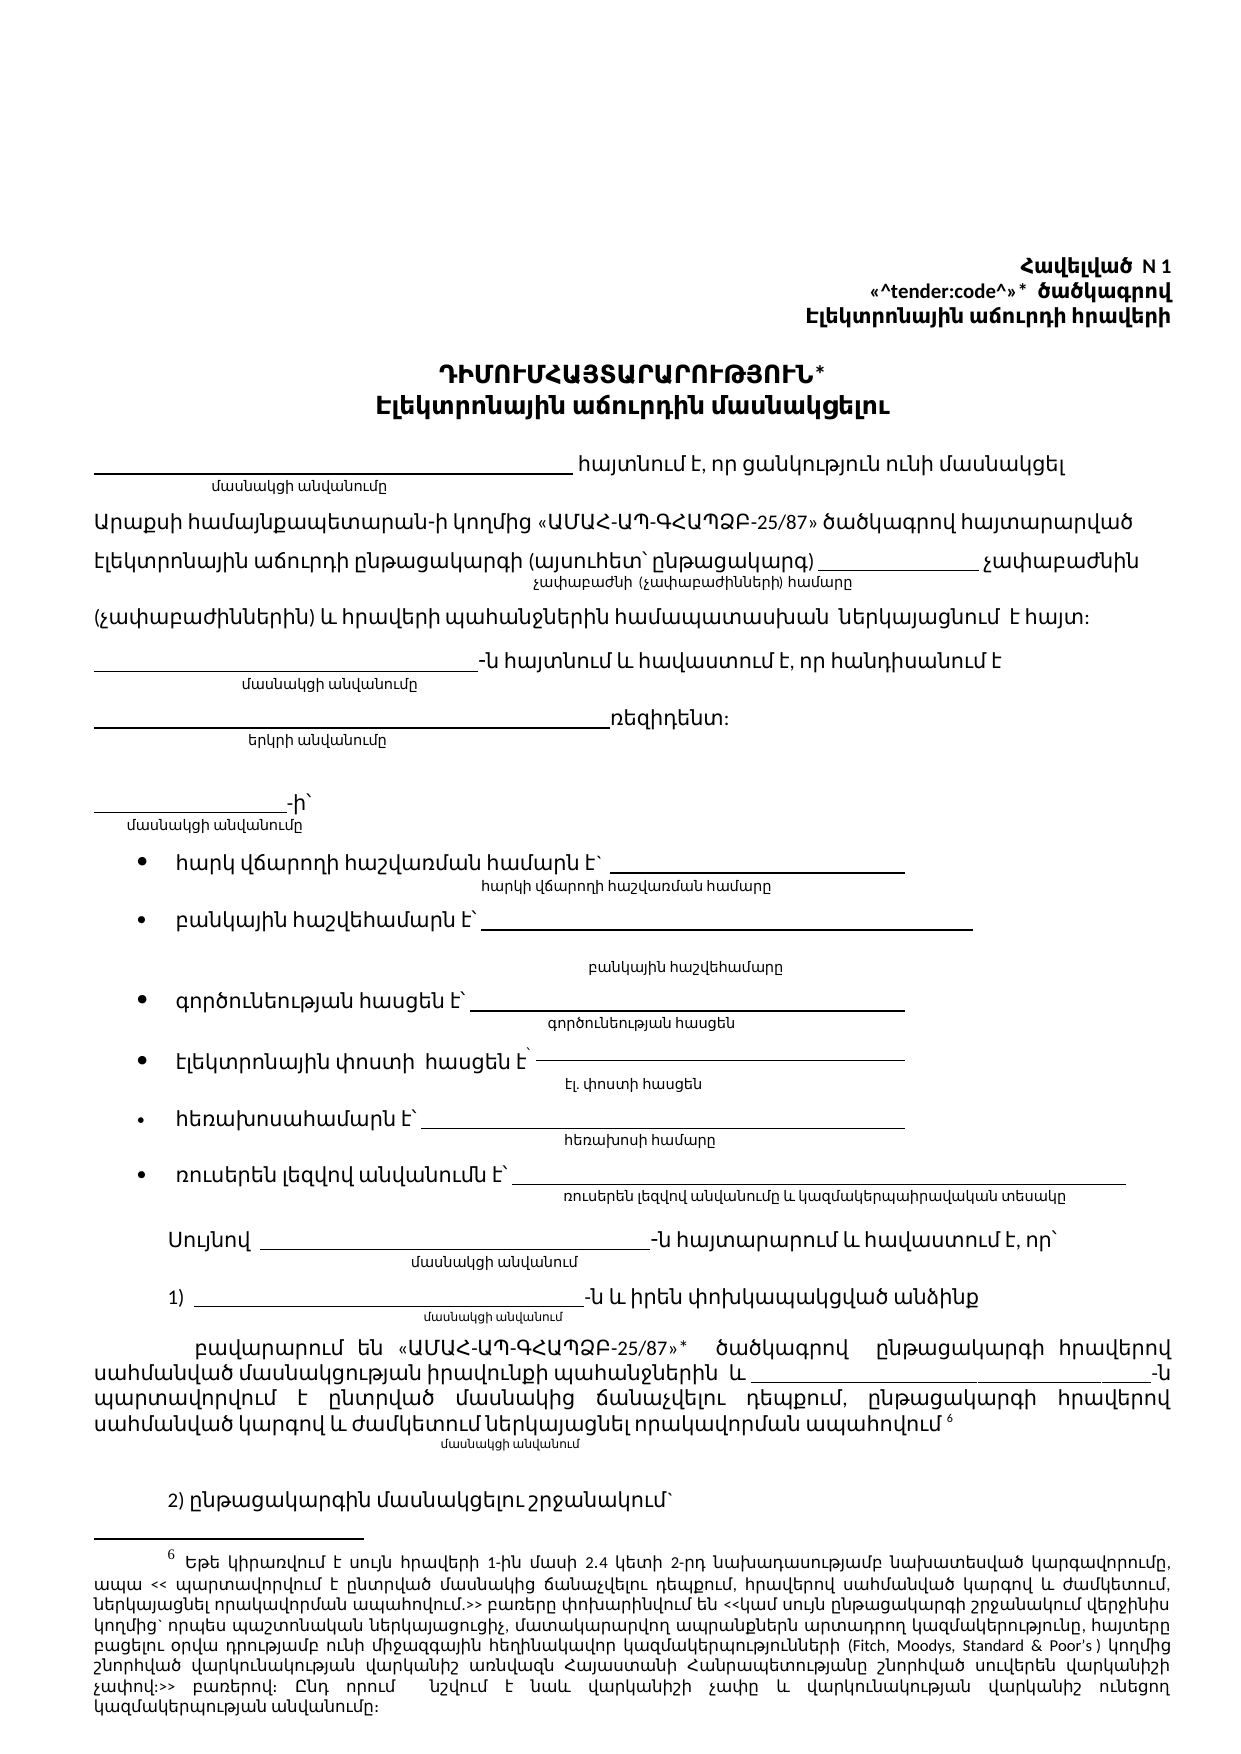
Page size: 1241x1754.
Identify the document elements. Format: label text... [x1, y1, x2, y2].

text մասնակցի անվանում [94, 1253, 1171, 1284]
text էլ. փոստի հասցեն [94, 1075, 1171, 1106]
list բանկային հաշվեհամարն է՝ [138, 907, 1171, 958]
text Էլեկտրոնային աճուրդի հրավերի [94, 304, 1171, 329]
text մասնակցի անվանում [94, 1309, 1171, 1335]
list հեռախոսահամարն է՝ [138, 1106, 1171, 1131]
text ռեզիդենտ: [94, 706, 1171, 731]
text 1) -ն և իրեն փոխկապակցված անձինք [94, 1284, 1171, 1309]
text մասնակցի անվանումը [94, 675, 1171, 706]
text Սույնով -ն հայտարարում և հավաստում է, որ՝ [94, 1223, 1171, 1253]
text բանկային հաշվեհամարը [94, 958, 1171, 989]
list գործունեության հասցեն է՝ [138, 989, 1171, 1014]
text երկրի անվանումը [94, 731, 1171, 762]
list էլեկտրոնային փոստի հասցեն է՝ [138, 1045, 1171, 1075]
text հեռախոսի համարը [462, 1131, 1171, 1162]
text մասնակցի անվանումը [94, 477, 1171, 507]
text էլեկտրոնային աճուրդի ընթացակարգի (այսուհետ՝ ընթացակարգ) չափաբաժնին [94, 548, 1171, 573]
text մասնակցի անվանում [94, 1436, 1171, 1462]
text բավարարում են «ԱՄԱՀ-ԱՊ-ԳՀԱՊՁԲ-25/87»* ծածկագրով ընթացակարգի հրավերով սահմանված մասնակցության իրավունքի պահանջներին և -ն պարտավորվում է ընտրված մասնակից ճանաչվելու դեպքում, ընթացակարգի հրավերով սահմանված կարգով և ժամկետում ներկայացնել որակավորման ապահովում [94, 1335, 1171, 1436]
text չափաբաժնի (չափաբաժինների) համարը [94, 573, 1171, 604]
text հարկի վճարողի հաշվառման համարը [94, 877, 1171, 907]
text -ի՝ [94, 790, 1171, 816]
list ռուսերեն լեզվով անվանումն է՝ [138, 1162, 1171, 1187]
text -ն հայտնում և հավաստում է, որ հանդիսանում է [94, 644, 1171, 675]
text գործունեության հասցեն [94, 1014, 1171, 1045]
text ռուսերեն լեզվով անվանումը և կազմակերպաիրավական տեսակը [94, 1187, 1171, 1218]
subtitle Էլեկտրոնային աճուրդին մասնակցելու [94, 390, 1171, 421]
text 2) ընթացակարգին մասնակցելու շրջանակում` [94, 1487, 1171, 1513]
list հարկ վճարողի հաշվառման համարն է` [138, 846, 1171, 877]
text (չափաբաժիններին) և հրավերի պահանջներին համապատասխան ներկայացնում է հայտ: [94, 604, 1171, 629]
text Արաքսի համայնքապետարան-ի կողմից «ԱՄԱՀ-ԱՊ-ԳՀԱՊՁԲ-25/87» ծածկագրով հայտարարված [94, 507, 1171, 535]
text հայտնում է, որ ցանկություն ունի մասնակցել [94, 451, 1171, 477]
text մասնակցի անվանումը [94, 816, 1171, 846]
text ԴԻՄՈՒՄՀԱՅՏԱՐԱՐՈՒԹՅՈՒՆ* [94, 360, 1171, 390]
text Հավելված N 1 [94, 253, 1171, 278]
text «^tender:code^»* ծածկագրով [94, 278, 1171, 304]
